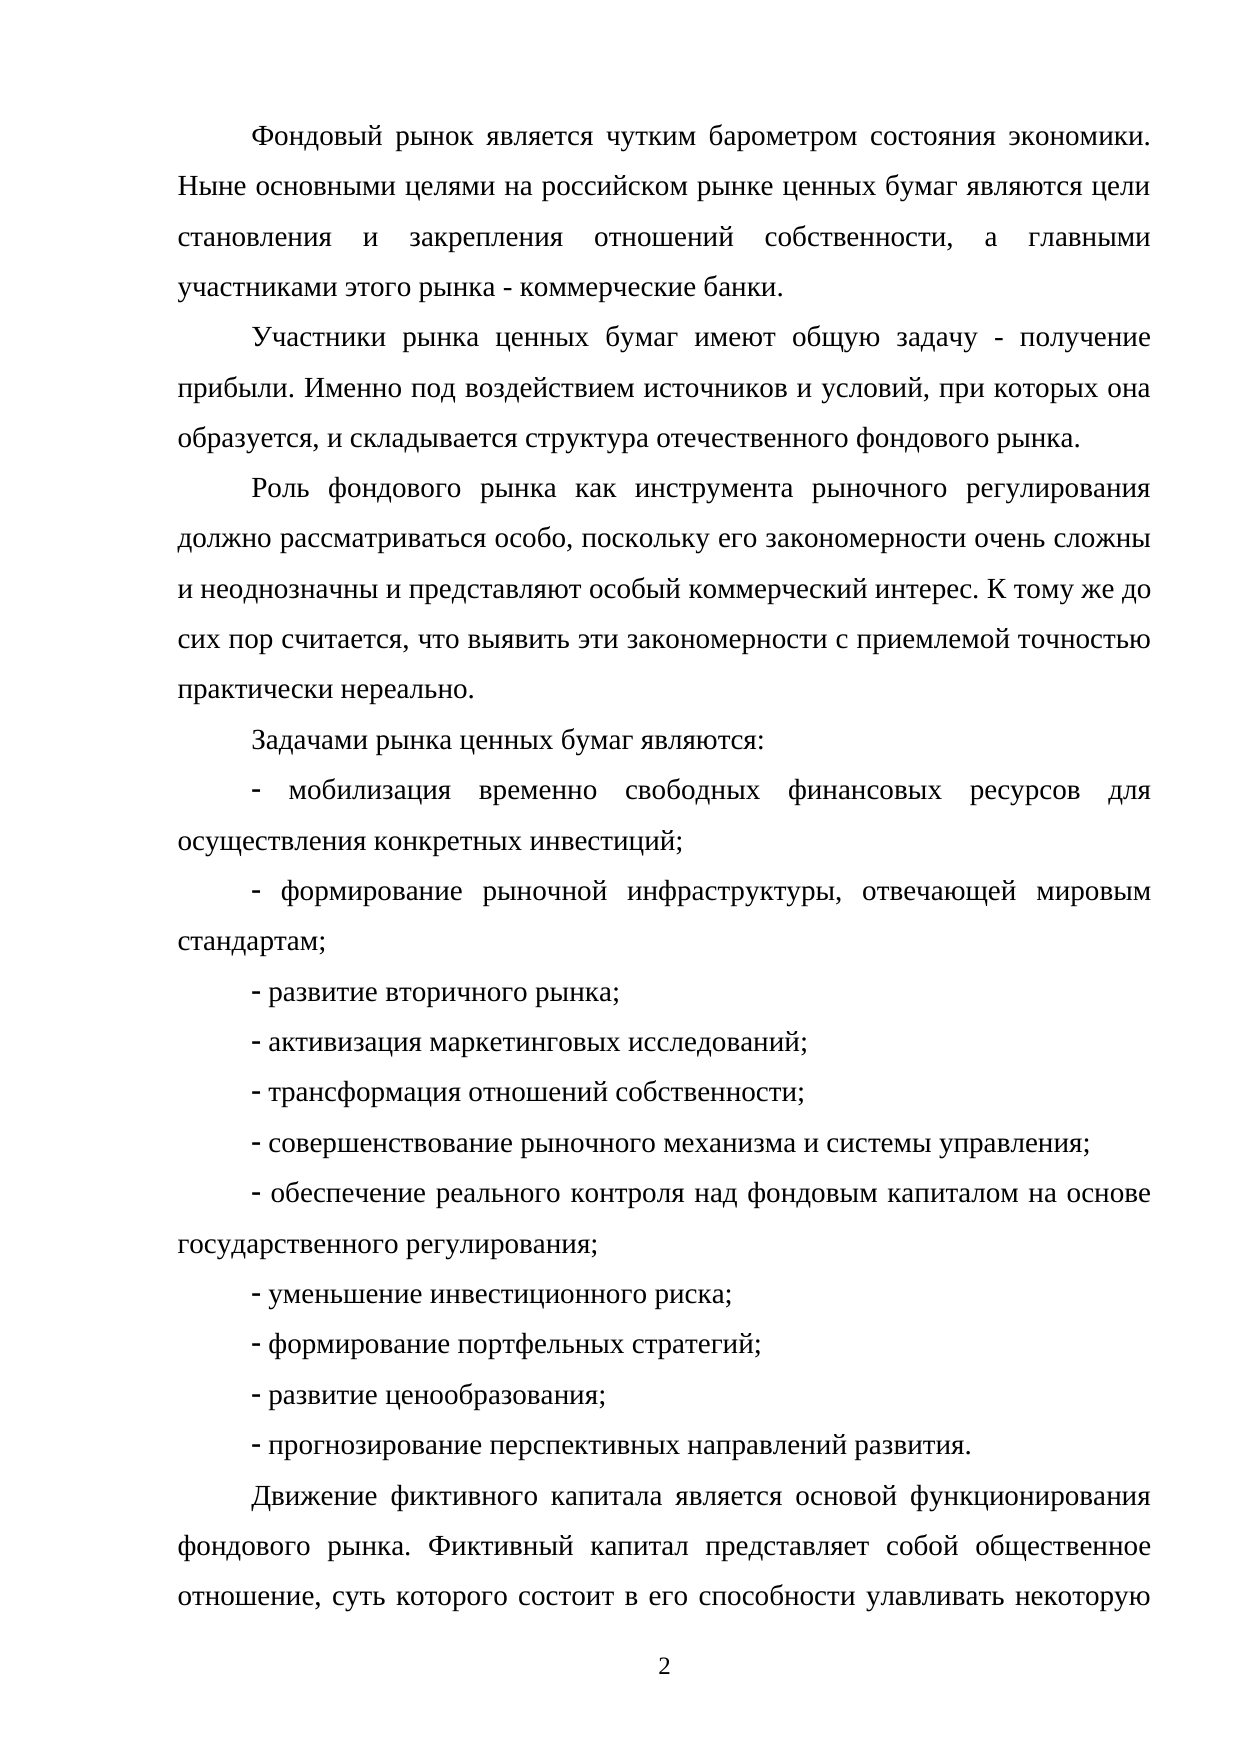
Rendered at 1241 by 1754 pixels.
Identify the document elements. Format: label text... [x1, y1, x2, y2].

text Фондовый рынок является чутким барометром состояния экономики. Ныне основными целями на российском рынке ценных бумаг являются цели становления и закрепления отношений собственности, а главными участниками этого рынка - коммерческие банки. [177, 118, 1152, 303]
text Участники рынка ценных бумаг имеют общую задачу - получение прибыли. Именно под воздействием источников и условий, при которых она образуется, и складывается структура отечественного фондового рынка. [177, 319, 1152, 453]
text формирование портфельных стратегий; [177, 1326, 1152, 1360]
text прогнозирование перспективных направлений развития. [177, 1427, 1152, 1461]
text формирование рыночной инфраструктуры, отвечающей мировым стандартам; [177, 873, 1152, 957]
text активизация маркетинговых исследований; [177, 1024, 1152, 1058]
text Задачами рынка ценных бумаг являются: [177, 722, 1152, 755]
text обеспечение реального контроля над фондовым капиталом на основе государственного регулирования; [177, 1175, 1152, 1259]
text трансформация отношений собственности; [177, 1074, 1152, 1108]
text Роль фондового рынка как инструмента рыночного регулирования должно рассматриваться особо, поскольку его закономерности очень сложны и неоднозначны и представляют особый коммерческий интерес. К тому же до сих пор считается, что выявить эти закономерности с приемлемой точностью практически нереально. [177, 470, 1152, 705]
text развитие вторичного рынка; [177, 974, 1152, 1007]
text мобилизация временно свободных финансовых ресурсов для осуществления конкретных инвестиций; [177, 772, 1152, 856]
text совершенствование рыночного механизма и системы управления; [177, 1125, 1152, 1158]
text развитие ценообразования; [177, 1377, 1152, 1411]
text уменьшение инвестиционного риска; [177, 1276, 1152, 1310]
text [177, 1478, 1152, 1612]
